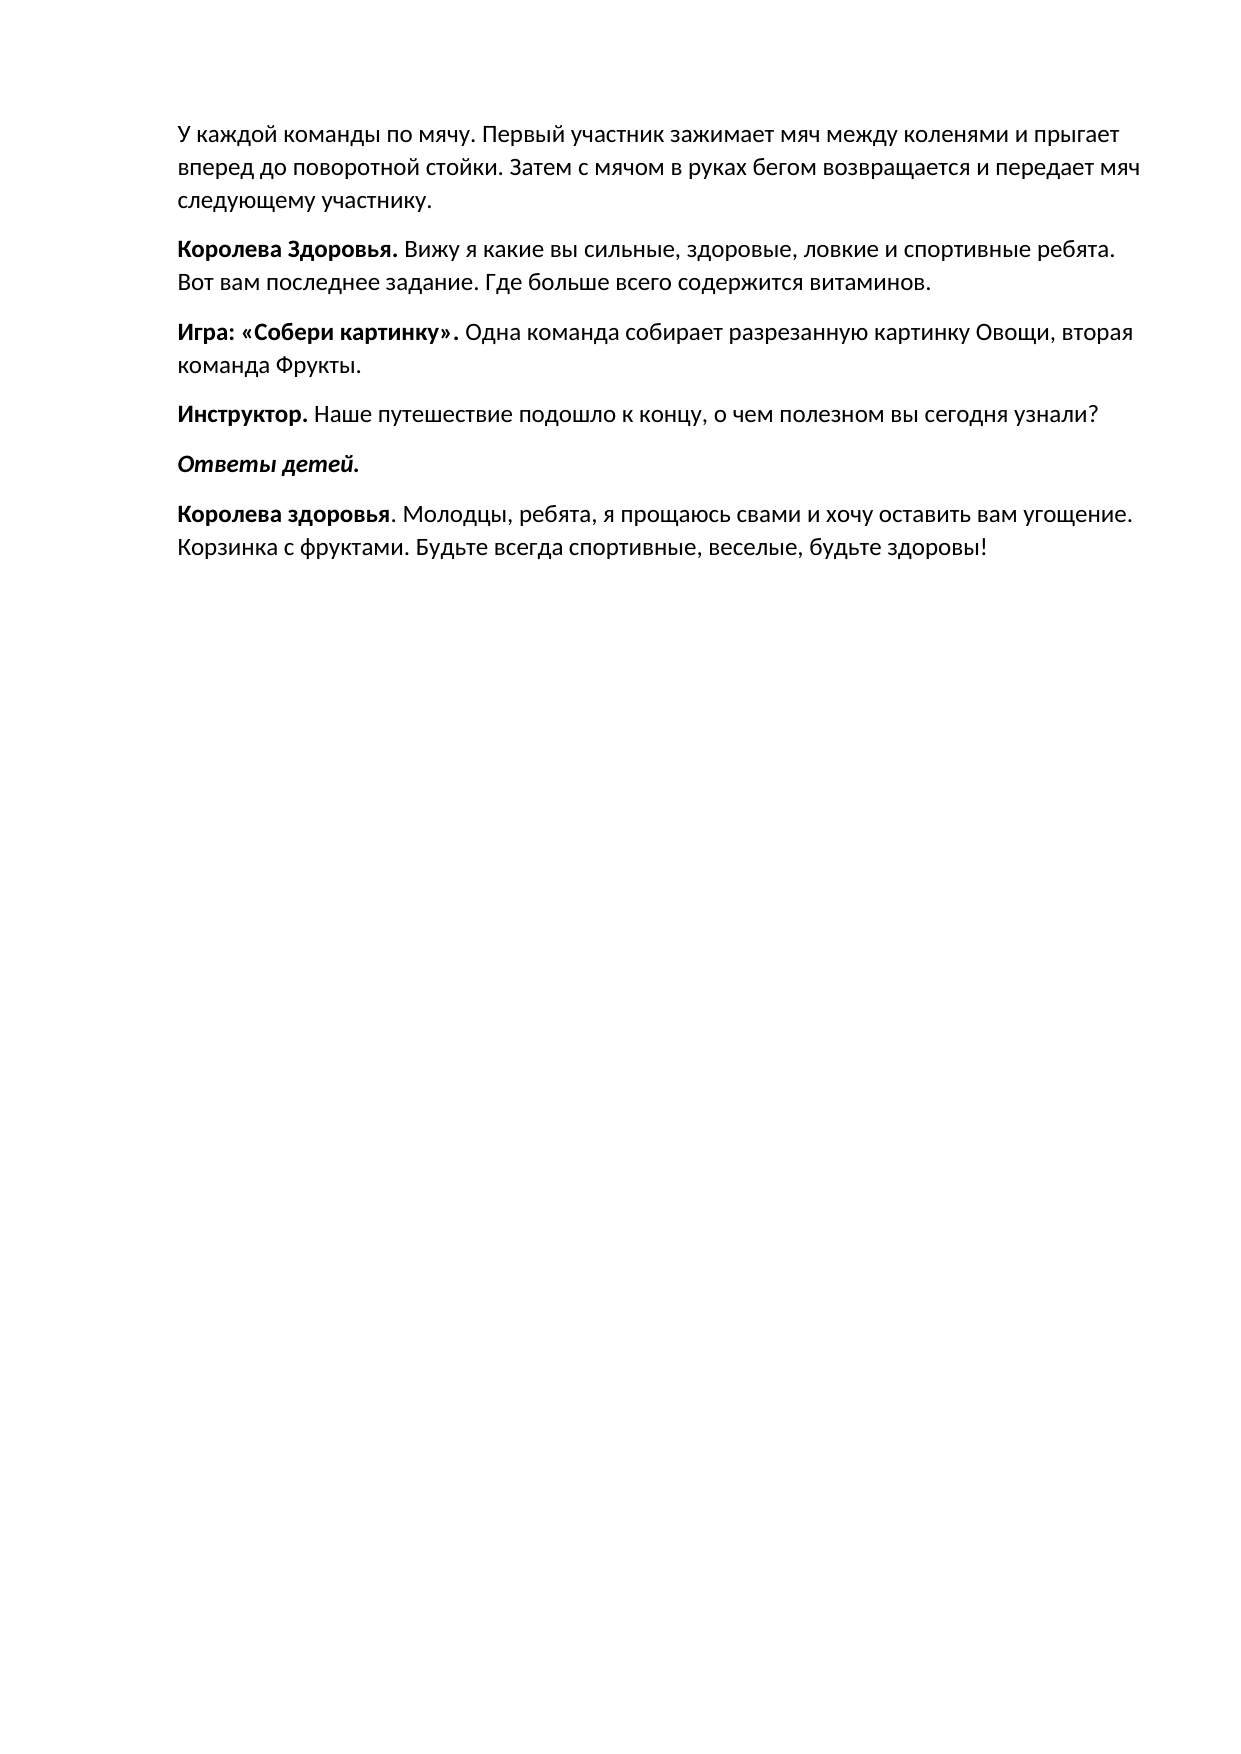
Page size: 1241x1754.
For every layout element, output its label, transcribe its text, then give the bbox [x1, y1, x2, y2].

text У каждой команды по мячу. Первый участник зажимает мяч между коленями и прыгает вперед до поворотной стойки. Затем с мячом в руках бегом возвращается и передает мяч следующему участнику. [177, 118, 1152, 214]
text Ответы детей. [177, 448, 1152, 479]
text Королева здоровья. Молодцы, ребята, я прощаюсь свами и хочу оставить вам угощение. Корзинка с фруктами. Будьте всегда спортивные, веселые, будьте здоровы! [177, 498, 1152, 561]
text Игра: «Собери картинку». Одна команда собирает разрезанную картинку Овощи, вторая команда Фрукты. [177, 316, 1152, 379]
text Инструктор. Наше путешествие подошло к концу, о чем полезном вы сегодня узнали? [177, 398, 1152, 429]
text Королева Здоровья. Вижу я какие вы сильные, здоровые, ловкие и спортивные ребята. Вот вам последнее задание. Где больше всего содержится витаминов. [177, 233, 1152, 297]
